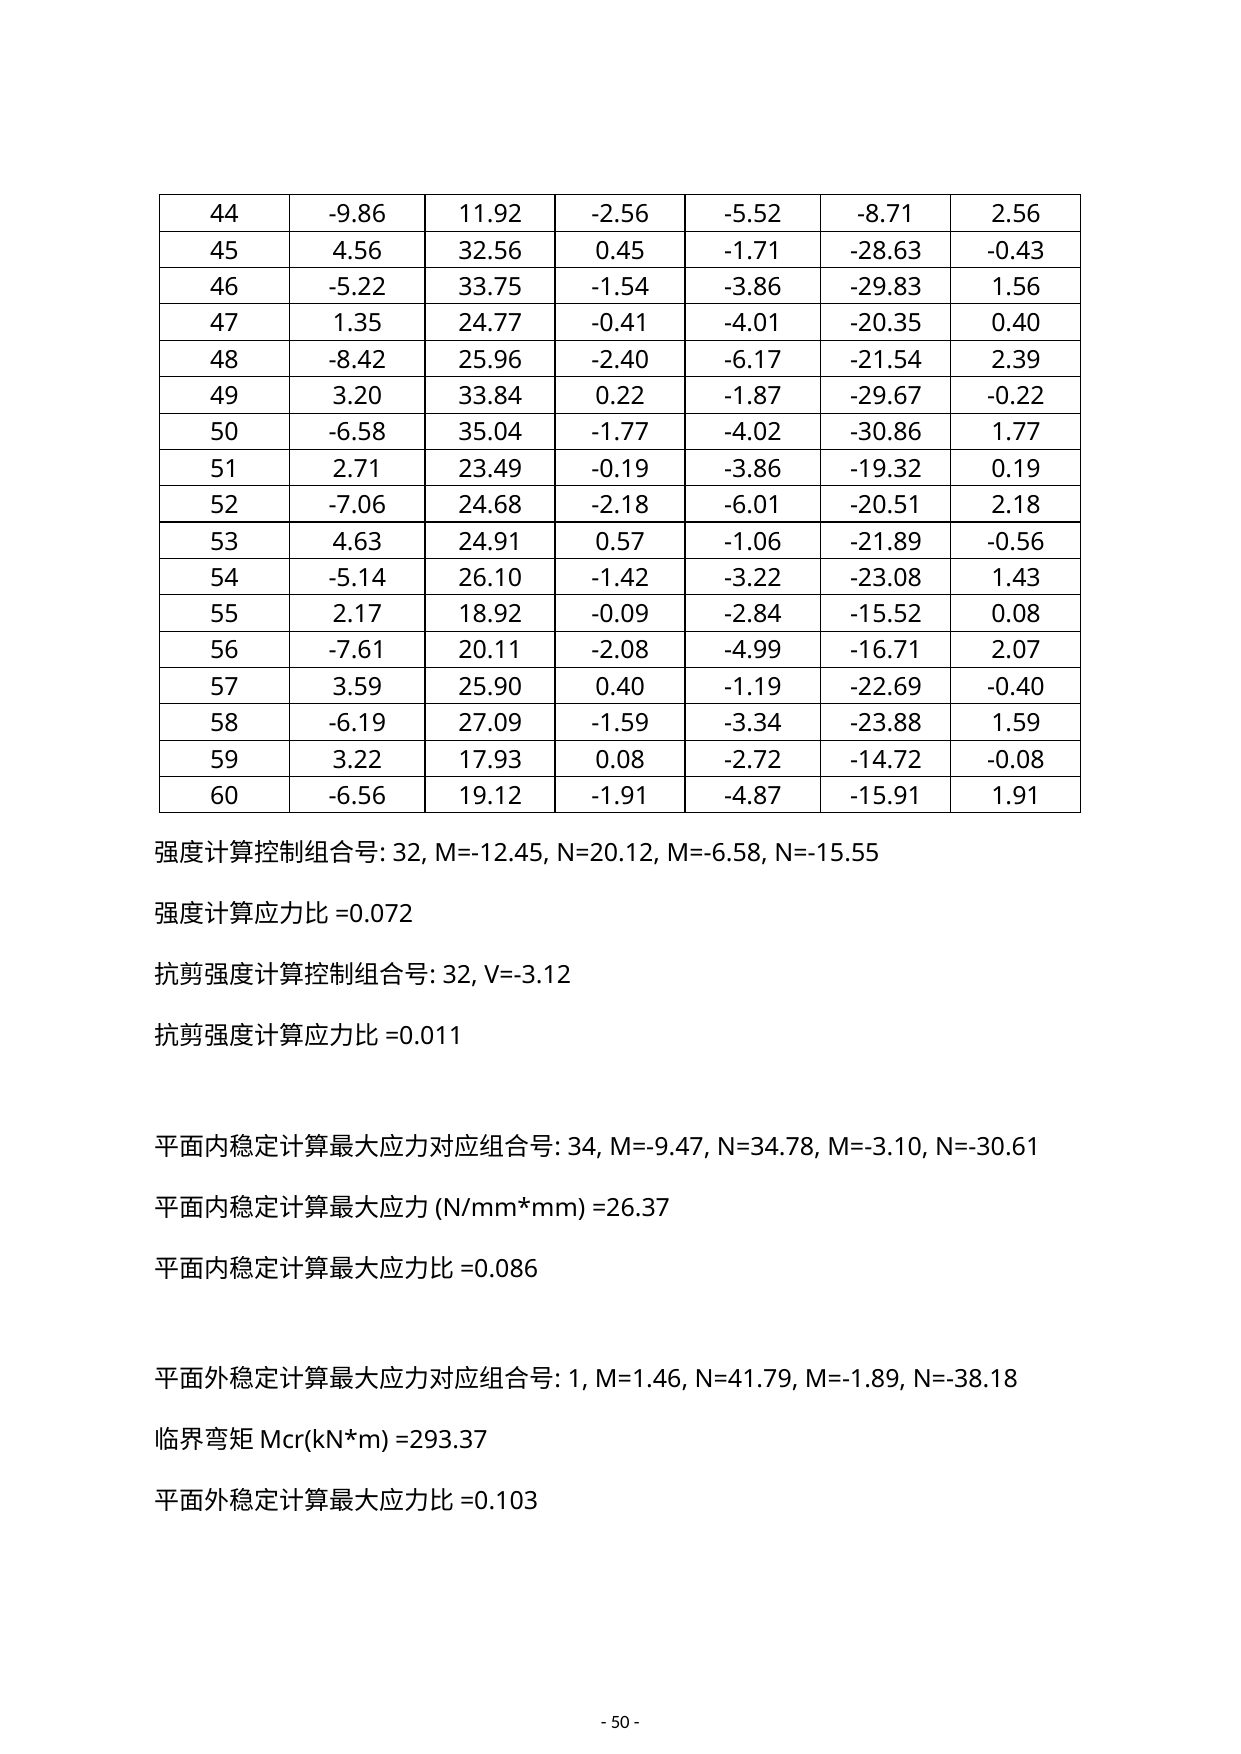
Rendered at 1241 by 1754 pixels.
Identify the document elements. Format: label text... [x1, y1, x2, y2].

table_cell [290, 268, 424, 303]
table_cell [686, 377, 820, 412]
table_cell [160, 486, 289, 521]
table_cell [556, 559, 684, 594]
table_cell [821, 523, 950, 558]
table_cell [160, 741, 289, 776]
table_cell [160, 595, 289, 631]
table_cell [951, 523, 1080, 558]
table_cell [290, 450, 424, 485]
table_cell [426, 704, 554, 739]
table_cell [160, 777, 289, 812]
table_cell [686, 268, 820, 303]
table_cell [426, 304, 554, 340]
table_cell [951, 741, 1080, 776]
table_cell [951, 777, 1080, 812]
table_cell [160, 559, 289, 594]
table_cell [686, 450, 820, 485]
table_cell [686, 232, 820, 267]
text 抗剪强度计算应力比 =0.011 [148, 1010, 1093, 1057]
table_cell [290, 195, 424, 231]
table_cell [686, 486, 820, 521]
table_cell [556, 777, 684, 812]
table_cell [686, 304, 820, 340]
text 平面内稳定计算最大应力比 =0.086 [148, 1243, 1093, 1290]
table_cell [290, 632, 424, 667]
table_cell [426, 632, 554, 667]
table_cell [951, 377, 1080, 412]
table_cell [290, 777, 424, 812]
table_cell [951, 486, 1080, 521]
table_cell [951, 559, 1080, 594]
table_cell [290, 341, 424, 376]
text 平面内稳定计算最大应力对应组合号: 34, M=-9.47, N=34.78, M=-3.10, N=-30.61 [148, 1121, 1093, 1168]
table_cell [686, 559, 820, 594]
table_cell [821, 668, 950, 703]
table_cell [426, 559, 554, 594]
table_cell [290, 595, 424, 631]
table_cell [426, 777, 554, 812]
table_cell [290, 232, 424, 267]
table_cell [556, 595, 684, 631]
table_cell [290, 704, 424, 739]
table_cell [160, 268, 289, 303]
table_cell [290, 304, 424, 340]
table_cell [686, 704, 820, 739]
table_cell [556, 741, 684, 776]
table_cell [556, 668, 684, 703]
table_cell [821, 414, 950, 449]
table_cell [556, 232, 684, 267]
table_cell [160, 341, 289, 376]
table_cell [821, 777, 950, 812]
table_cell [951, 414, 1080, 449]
text 平面外稳定计算最大应力比 =0.103 [148, 1475, 1093, 1522]
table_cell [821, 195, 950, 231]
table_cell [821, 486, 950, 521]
text 平面内稳定计算最大应力 (N/mm*mm) =26.37 [148, 1182, 1093, 1229]
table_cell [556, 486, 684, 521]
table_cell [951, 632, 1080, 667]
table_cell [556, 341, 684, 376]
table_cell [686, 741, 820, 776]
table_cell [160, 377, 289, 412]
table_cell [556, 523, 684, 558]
text 强度计算应力比 =0.072 [148, 888, 1093, 935]
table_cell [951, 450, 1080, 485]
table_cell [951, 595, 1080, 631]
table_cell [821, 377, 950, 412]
text 临界弯矩Mcr(kN*m) =293.37 [148, 1414, 1093, 1461]
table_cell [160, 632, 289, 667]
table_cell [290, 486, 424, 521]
text 平面外稳定计算最大应力对应组合号: 1, M=1.46, N=41.79, M=-1.89, N=-38.18 [148, 1353, 1093, 1400]
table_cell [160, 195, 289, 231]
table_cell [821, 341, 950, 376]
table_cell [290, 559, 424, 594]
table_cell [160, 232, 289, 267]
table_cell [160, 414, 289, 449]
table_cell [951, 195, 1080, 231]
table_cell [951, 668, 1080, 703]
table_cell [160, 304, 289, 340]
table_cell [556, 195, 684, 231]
text 强度计算控制组合号: 32, M=-12.45, N=20.12, M=-6.58, N=-15.55 [148, 827, 1093, 874]
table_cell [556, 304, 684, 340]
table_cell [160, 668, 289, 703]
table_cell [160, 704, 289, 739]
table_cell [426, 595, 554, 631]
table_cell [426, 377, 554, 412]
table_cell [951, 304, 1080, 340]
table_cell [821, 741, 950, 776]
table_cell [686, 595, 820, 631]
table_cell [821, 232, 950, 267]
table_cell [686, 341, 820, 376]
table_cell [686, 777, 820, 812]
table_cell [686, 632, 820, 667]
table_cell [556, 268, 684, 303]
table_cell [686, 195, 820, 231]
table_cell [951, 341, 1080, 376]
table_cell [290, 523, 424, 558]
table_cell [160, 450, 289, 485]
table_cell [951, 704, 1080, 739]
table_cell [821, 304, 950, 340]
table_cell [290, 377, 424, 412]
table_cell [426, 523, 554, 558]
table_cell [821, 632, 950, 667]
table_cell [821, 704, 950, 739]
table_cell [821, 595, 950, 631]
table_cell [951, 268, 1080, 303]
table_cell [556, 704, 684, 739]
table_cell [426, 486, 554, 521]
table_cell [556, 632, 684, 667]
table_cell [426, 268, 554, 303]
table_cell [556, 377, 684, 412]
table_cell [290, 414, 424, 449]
text 抗剪强度计算控制组合号: 32, V=-3.12 [148, 949, 1093, 996]
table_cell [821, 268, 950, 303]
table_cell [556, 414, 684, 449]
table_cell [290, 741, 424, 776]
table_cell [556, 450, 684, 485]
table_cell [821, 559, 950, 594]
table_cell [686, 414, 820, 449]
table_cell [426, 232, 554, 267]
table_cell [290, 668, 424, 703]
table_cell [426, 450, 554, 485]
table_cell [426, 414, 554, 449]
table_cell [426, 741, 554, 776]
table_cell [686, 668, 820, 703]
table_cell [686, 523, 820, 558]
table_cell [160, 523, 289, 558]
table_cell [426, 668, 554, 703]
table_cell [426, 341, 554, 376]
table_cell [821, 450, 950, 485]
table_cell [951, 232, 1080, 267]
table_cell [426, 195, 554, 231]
